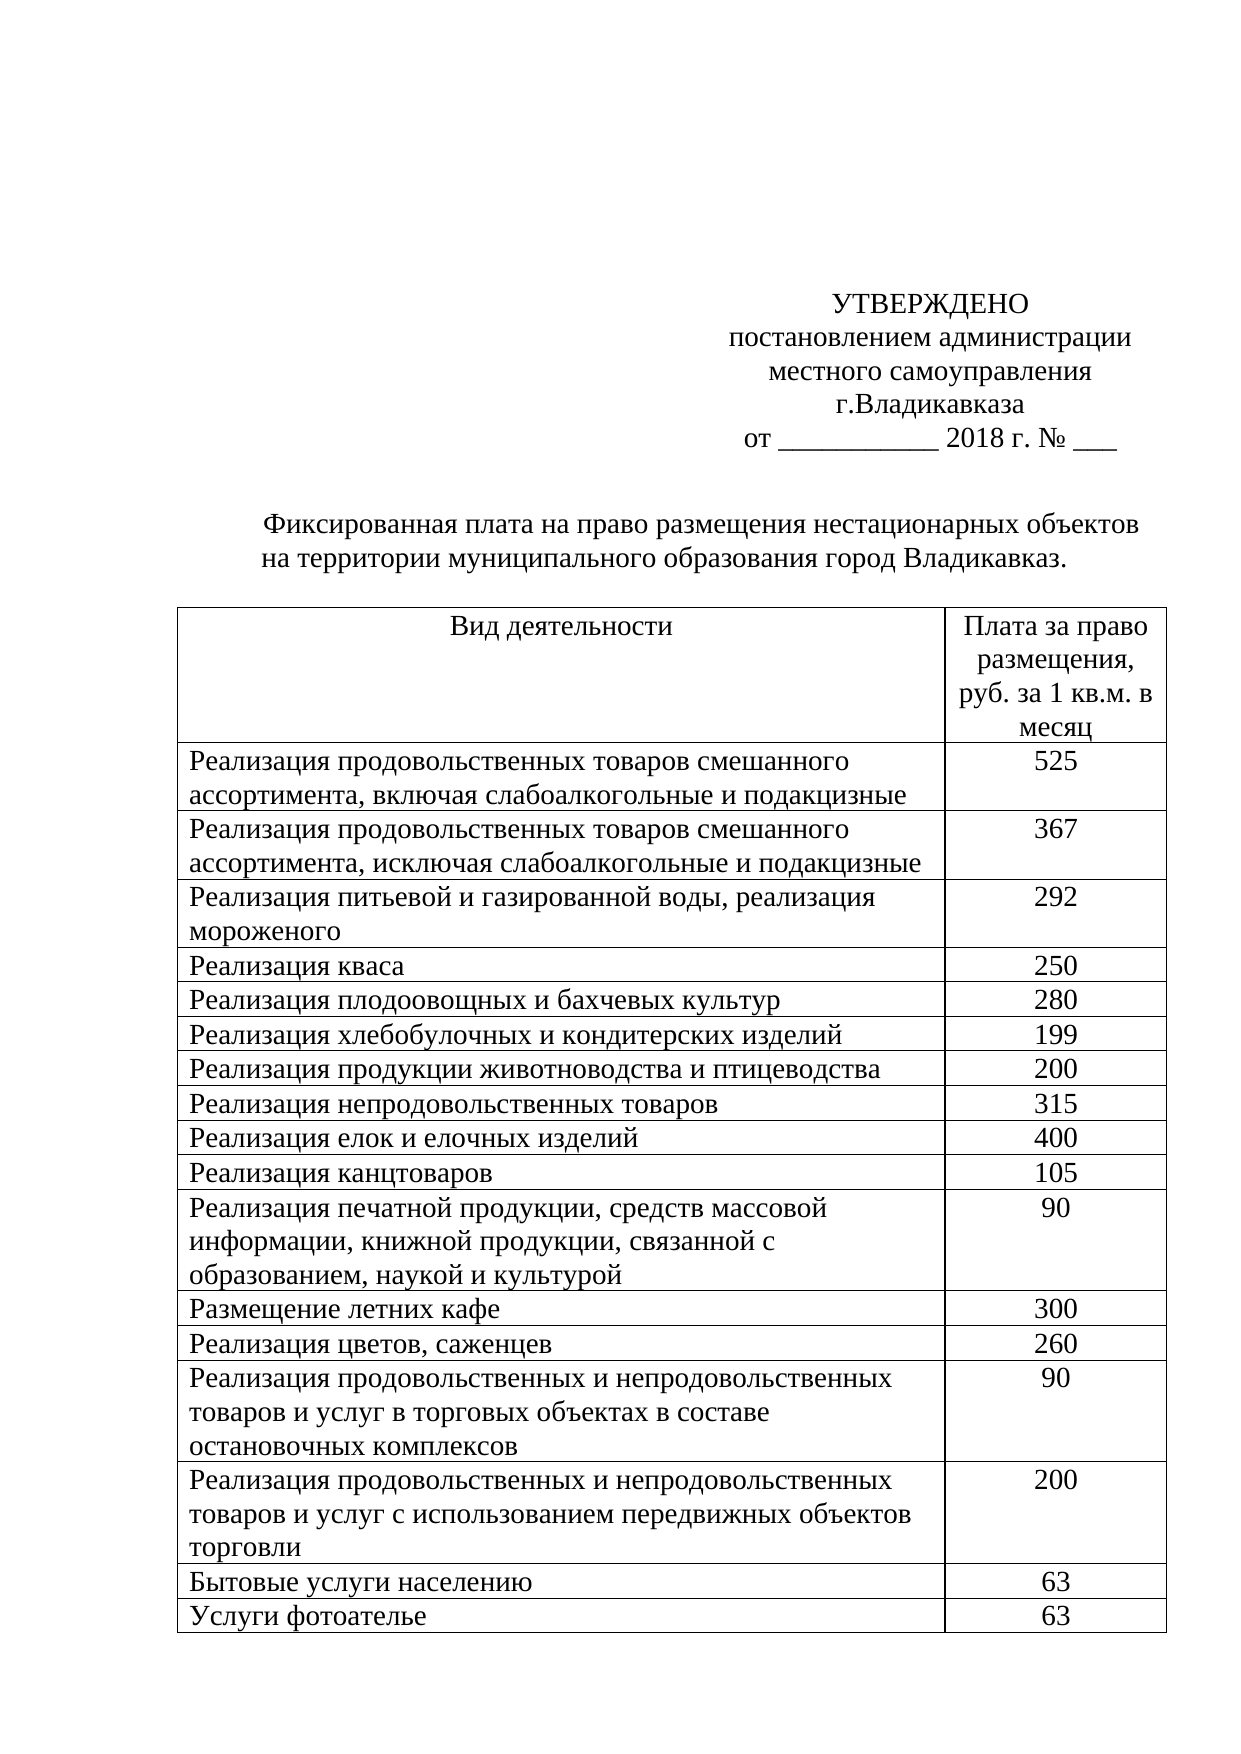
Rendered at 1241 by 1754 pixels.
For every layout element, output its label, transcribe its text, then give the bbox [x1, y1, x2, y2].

table_cell 90 [946, 1190, 1166, 1290]
table_cell 200 [946, 1462, 1166, 1563]
table_cell Реализация печатной продукции, средств массовой информации, книжной продукции, связанной с образованием, наукой и культурой [178, 1190, 944, 1290]
table_cell 105 [946, 1155, 1166, 1189]
table_cell 90 [946, 1361, 1166, 1461]
table_cell Бытовые услуги населению [178, 1564, 944, 1597]
table_cell 525 [946, 743, 1166, 810]
table_cell Реализация плодоовощных и бахчевых культур [178, 982, 944, 1016]
table_cell Реализация елок и елочных изделий [178, 1121, 944, 1154]
table_cell 367 [946, 811, 1166, 878]
table_cell 315 [946, 1086, 1166, 1119]
table_header Вид деятельности [178, 608, 944, 742]
table_cell Реализация кваса [178, 948, 944, 981]
table_cell 63 [946, 1599, 1166, 1632]
text от ___________ 2018 г. № ___ [709, 420, 1152, 453]
table_cell 200 [946, 1051, 1166, 1085]
table_cell 63 [946, 1564, 1166, 1597]
table_cell Реализация непродовольственных товаров [178, 1086, 944, 1119]
table_cell Реализация продовольственных товаров смешанного ассортимента, исключая слабоалкогольные и подакцизные [178, 811, 944, 878]
table_cell 300 [946, 1291, 1166, 1325]
text постановлением администрации местного самоуправления г.Владикавказа [709, 319, 1152, 420]
table_cell 292 [946, 880, 1166, 947]
table_cell Реализация питьевой и газированной воды, реализация мороженого [178, 880, 944, 947]
table_cell Размещение летних кафе [178, 1291, 944, 1325]
table_cell 260 [946, 1326, 1166, 1359]
text Фиксированная плата на право размещения нестационарных объектов на территории муниципального образования город Владикавказ. [177, 506, 1152, 573]
table_cell 199 [946, 1017, 1166, 1050]
table_cell 280 [946, 982, 1166, 1016]
table_cell Реализация цветов, саженцев [178, 1326, 944, 1359]
table_cell Реализация хлебобулочных и кондитерских изделий [178, 1017, 944, 1050]
table_cell 400 [946, 1121, 1166, 1154]
table_header Плата за право размещения, руб. за 1 кв.м. в месяц [946, 608, 1166, 742]
table_cell Реализация продовольственных товаров смешанного ассортимента, включая слабоалкогольные и подакцизные [178, 743, 944, 810]
text УТВЕРЖДЕНО [709, 286, 1152, 319]
table_cell Реализация продукции животноводства и птицеводства [178, 1051, 944, 1085]
table_cell Реализация продовольственных и непродовольственных товаров и услуг в торговых объектах в составе остановочных комплексов [178, 1361, 944, 1461]
table_cell Реализация продовольственных и непродовольственных товаров и услуг с использованием передвижных объектов торговли [178, 1462, 944, 1563]
table_cell Реализация канцтоваров [178, 1155, 944, 1189]
table_cell Услуги фотоателье [178, 1599, 944, 1632]
table_cell 250 [946, 948, 1166, 981]
